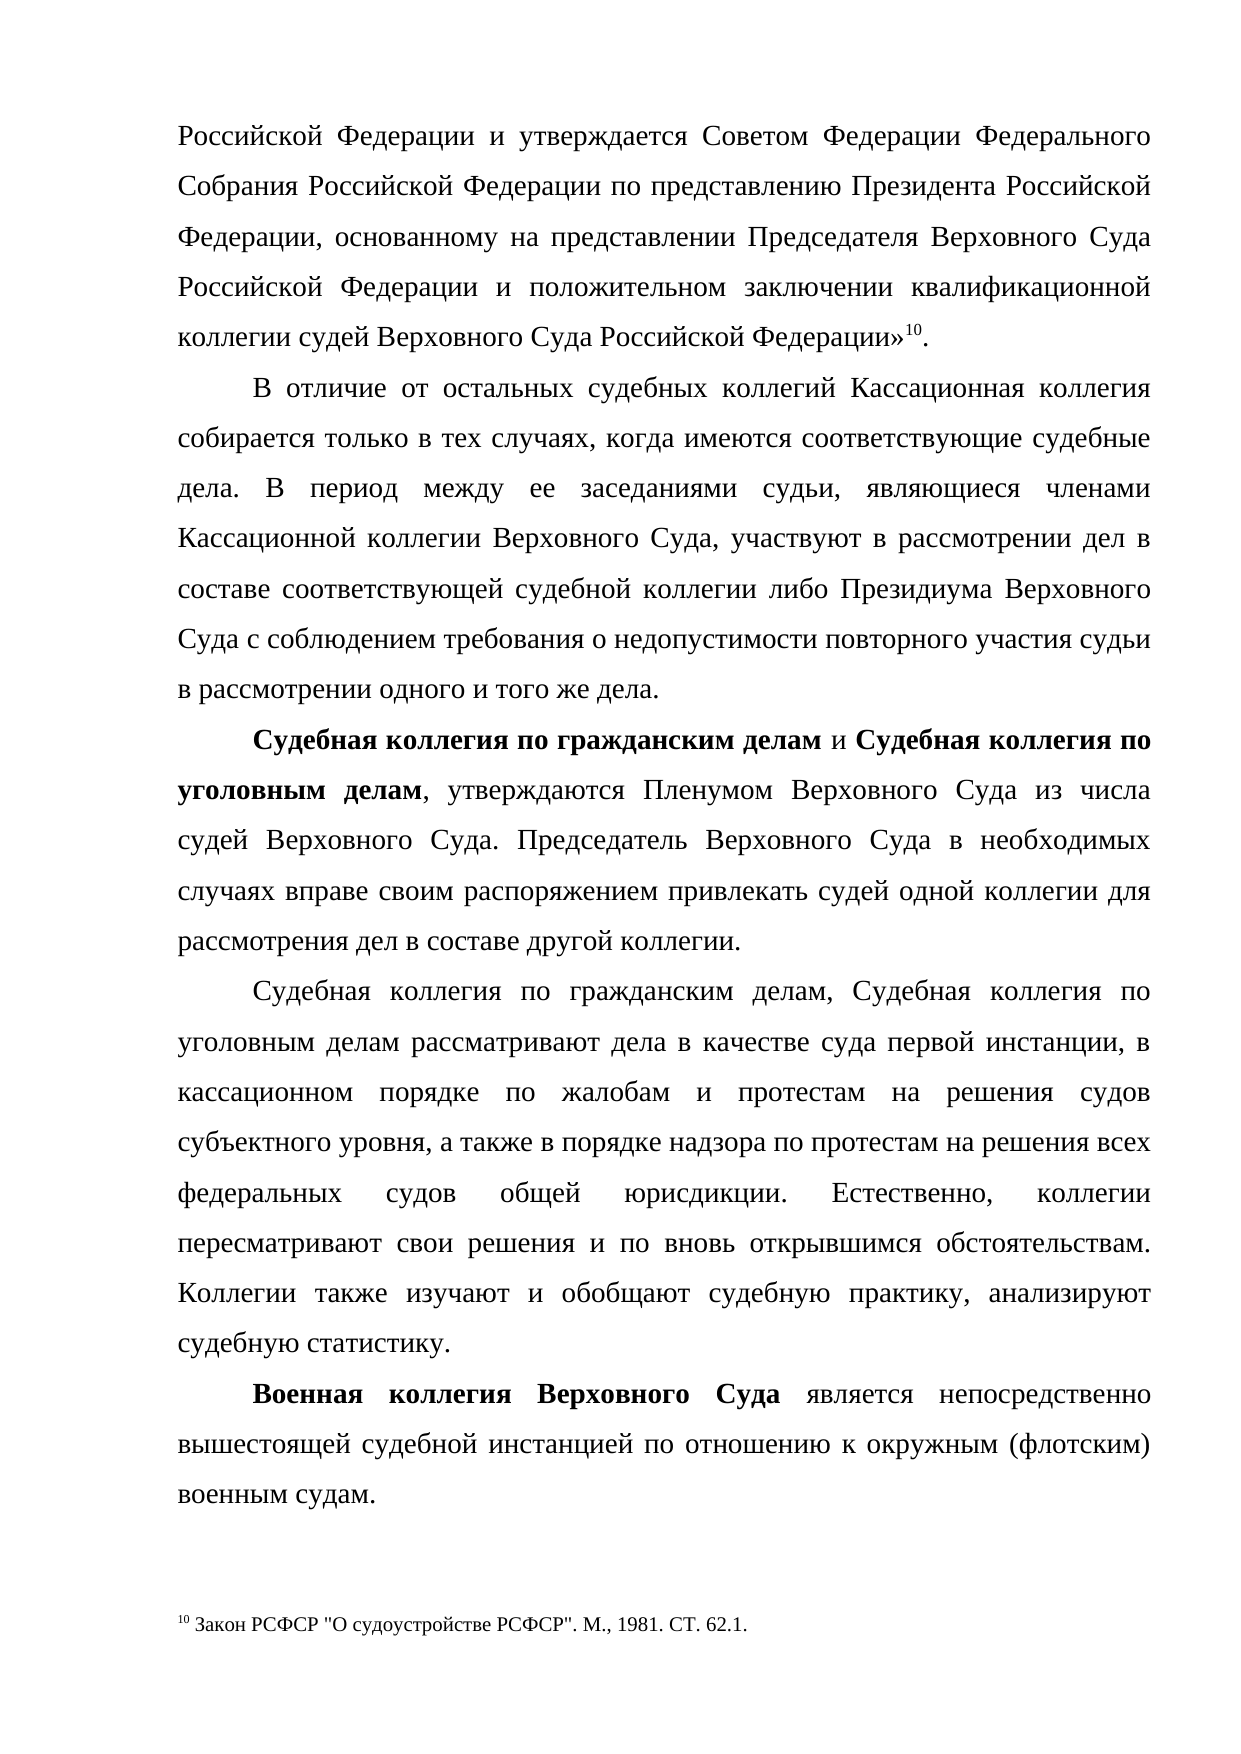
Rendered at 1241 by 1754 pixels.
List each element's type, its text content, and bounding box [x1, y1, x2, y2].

text Военная коллегия Верховного Суда является непосредственно вышестоящей судебной инстанцией по отношению к окружным (флотским) военным судам. [177, 1376, 1152, 1510]
text Судебная коллегия по гражданским делам и Судебная коллегия по уголовным делам, утверждаются Пленумом Верховного Суда из числа судей Верховного Суда. Председатель Верховного Суда в необходимых случаях вправе своим распоряжением привлекать судей одной коллегии для рассмотрения дел в составе другой коллегии. [177, 722, 1152, 957]
text Судебная коллегия по гражданским делам, Судебная коллегия по уголовным делам рассматривают дела в качестве суда первой инстанции, в кассационном порядке по жалобам и протестам на решения судов субъектного уровня, а также в порядке надзора по протестам на решения всех федеральных судов общей юрисдикции. Естественно, коллегии пересматривают свои решения и по вновь открывшимся обстоятельствам. Коллегии также изучают и обобщают судебную практику, анализируют судебную статистику. [177, 973, 1152, 1359]
text В отличие от остальных судебных коллегий Кассационная коллегия собирается только в тех случаях, когда имеются соответствующие судебные дела. В период между ее заседаниями судьи, являющиеся членами Кассационной коллегии Верховного Суда, участвуют в рассмотрении дел в составе соответствующей судебной коллегии либо Президиума Верховного Суда с соблюдением требования о недопустимости повторного участия судьи в рассмотрении одного и того же дела. [177, 370, 1152, 705]
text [177, 118, 1152, 353]
